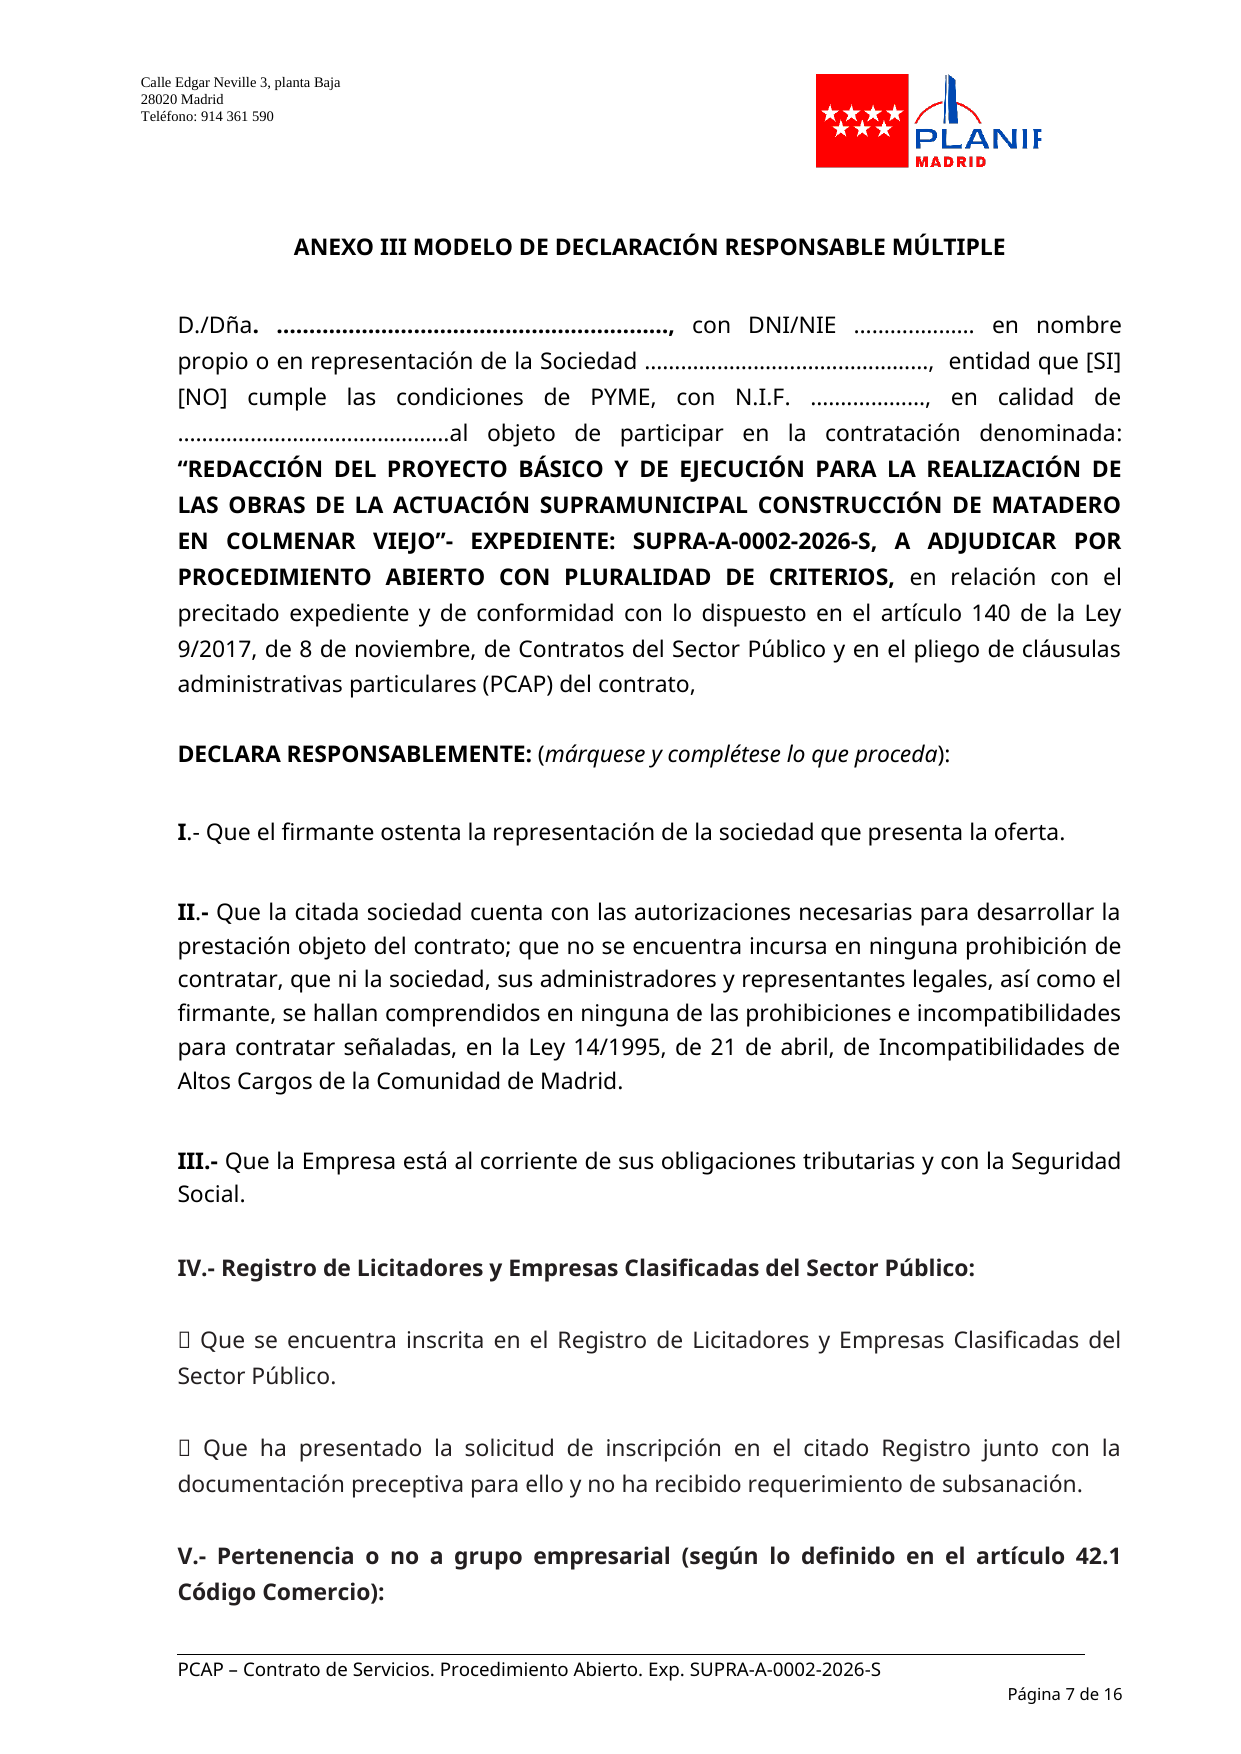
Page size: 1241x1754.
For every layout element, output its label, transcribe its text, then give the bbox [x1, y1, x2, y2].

text I.- Que el firmante ostenta la representación de la sociedad que presenta la oferta. [177, 816, 1122, 847]
text III.- Que la Empresa está al corriente de sus obligaciones tributarias y con la Seguridad Social. [177, 1145, 1122, 1210]
text V.- Pertenencia o no a grupo empresarial (según lo definido en el artículo 42.1 Código Comercio): [177, 1540, 1122, 1607]
picture [815, 73, 1042, 168]
text DECLARA RESPONSABLEMENTE: (márquese y complétese lo que proceda): [177, 738, 1122, 769]
text 􀂆 Que ha presentado la solicitud de inscripción en el citado Registro junto con la documentación preceptiva para ello y no ha recibido requerimiento de subsanación. [177, 1432, 1122, 1499]
text II.- Que la citada sociedad cuenta con las autorizaciones necesarias para desarrollar la prestación objeto del contrato; que no se encuentra incursa en ninguna prohibición de contratar, que ni la sociedad, sus administradores y representantes legales, así como el firmante, se hallan comprendidos en ninguna de las prohibiciones e incompatibilidades para contratar señaladas, en la Ley 14/1995, de 21 de abril, de Incompatibilidades de Altos Cargos de la Comunidad de Madrid. [177, 896, 1122, 1096]
text 􀂆 Que se encuentra inscrita en el Registro de Licitadores y Empresas Clasificadas del Sector Público. [177, 1324, 1122, 1391]
text IV.- Registro de Licitadores y Empresas Clasificadas del Sector Público: [177, 1252, 1122, 1283]
text D./Dña. ……………………………………………………, con DNI/NIE ………..……… en nombre propio o en representación de la Sociedad ……………………..…………………, entidad que [SI] [NO] cumple las condiciones de PYME, con N.I.F. ….……………, en calidad de ………………………...……………al objeto de participar en la contratación denominada: “REDACCIÓN DEL PROYECTO BÁSICO Y DE EJECUCIÓN PARA LA REALIZACIÓN DE LAS OBRAS DE LA ACTUACIÓN SUPRAMUNICIPAL CONSTRUCCIÓN DE MATADERO EN COLMENAR VIEJO”- EXPEDIENTE: SUPRA-A-0002-2026-S, A ADJUDICAR POR PROCEDIMIENTO ABIERTO CON PLURALIDAD DE CRITERIOS, en relación con el precitado expediente y de conformidad con lo dispuesto en el artículo 140 de la Ley 9/2017, de 8 de noviembre, de Contratos del Sector Público y en el pliego de cláusulas administrativas particulares (PCAP) del contrato, [177, 309, 1122, 700]
subtitle ANEXO III MODELO DE DECLARACIÓN RESPONSABLE MÚLTIPLE [177, 231, 1122, 262]
